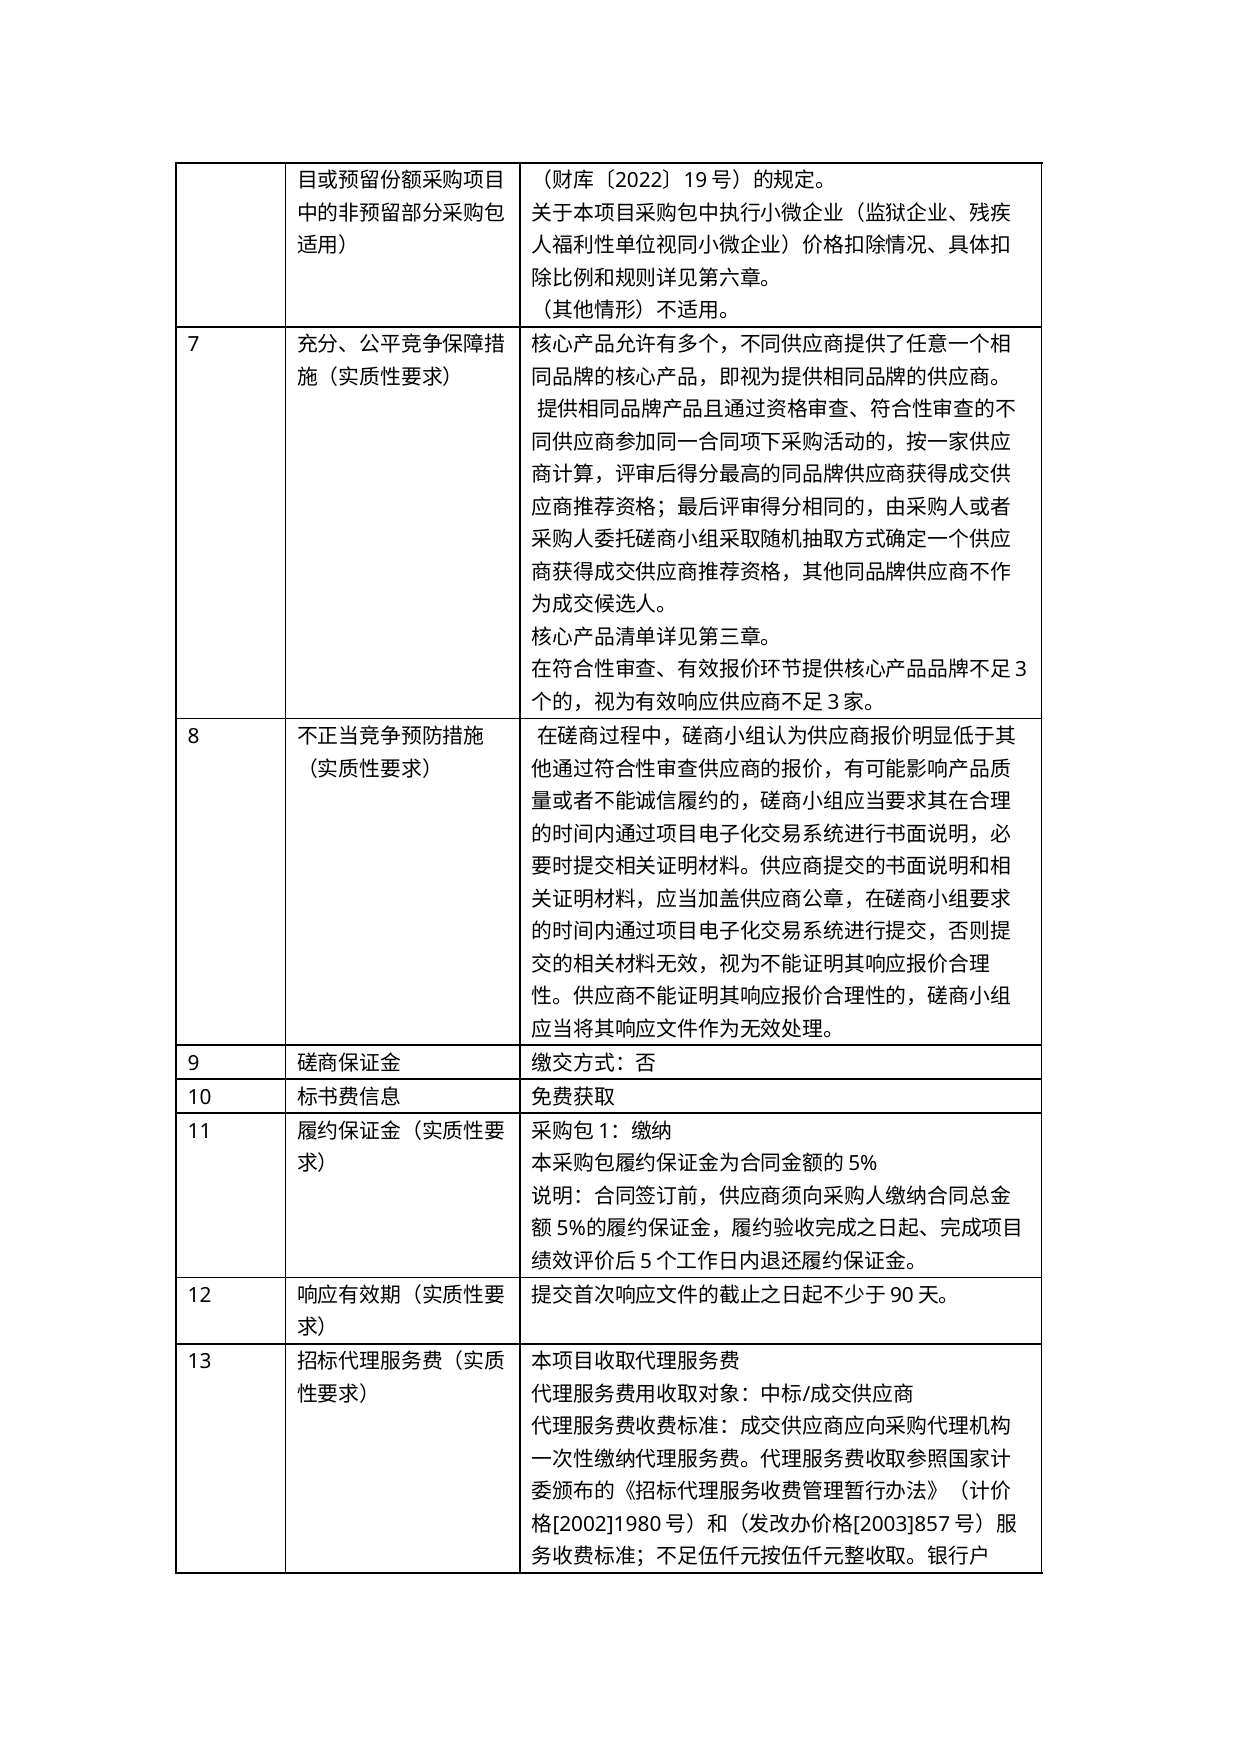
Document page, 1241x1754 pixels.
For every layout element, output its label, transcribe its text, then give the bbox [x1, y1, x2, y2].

table_cell 13 [177, 1345, 285, 1572]
table_cell 11 [177, 1114, 285, 1276]
table_cell 缴交方式：否 [521, 1046, 1041, 1078]
table_cell 提交首次响应文件的截止之日起不少于90天。 [521, 1278, 1041, 1343]
table_cell 不正当竞争预防措施（实质性要求） [286, 719, 519, 1044]
table_cell 免费获取 [521, 1080, 1041, 1112]
table_cell 标书费信息 [286, 1080, 519, 1112]
table_cell 9 [177, 1046, 285, 1078]
table_cell 磋商保证金 [286, 1046, 519, 1078]
table_cell 响应有效期（实质性要求） [286, 1278, 519, 1343]
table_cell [286, 164, 519, 326]
table_cell 履约保证金（实质性要求） [286, 1114, 519, 1276]
table_cell 招标代理服务费（实质性要求） [286, 1345, 519, 1572]
table_cell 充分、公平竞争保障措施（实质性要求） [286, 328, 519, 718]
table_cell 核心产品允许有多个，不同供应商提供了任意一个相同品牌的核心产品，即视为提供相同品牌的供应商。 提供相同品牌产品且通过资格审查、符合性审查的不同供应商参加同一合同项下采购活动的，按一家供应商计算，评审后得分最高的同品牌供应商获得成交供应商推荐资格；最后评审得分相同的，由采购人或者采购人委托磋商小组采取随机抽取方式确定一个供应商获得成交供应商推荐资格，其他同品牌供应商不作为成交候选人。 核心产品清单详见第三章。 在符合性审查、有效报价环节提供核心产品品牌不足3个的，视为有效响应供应商不足3家。 [521, 328, 1041, 718]
table_cell 在磋商过程中，磋商小组认为供应商报价明显低于其他通过符合性审查供应商的报价，有可能影响产品质量或者不能诚信履约的，磋商小组应当要求其在合理的时间内通过项目电子化交易系统进行书面说明，必要时提交相关证明材料。供应商提交的书面说明和相关证明材料，应当加盖供应商公章，在磋商小组要求的时间内通过项目电子化交易系统进行提交，否则提交的相关材料无效，视为不能证明其响应报价合理性。供应商不能证明其响应报价合理性的，磋商小组应当将其响应文件作为无效处理。 [521, 719, 1041, 1044]
table_cell 8 [177, 719, 285, 1044]
table_cell 10 [177, 1080, 285, 1112]
table_cell 7 [177, 328, 285, 718]
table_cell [521, 164, 1041, 326]
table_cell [521, 1345, 1041, 1572]
table_cell 6 [177, 164, 285, 326]
table_cell 12 [177, 1278, 285, 1343]
table_cell 采购包1：缴纳 本采购包履约保证金为合同金额的5% 说明：合同签订前，供应商须向采购人缴纳合同总金额5%的履约保证金，履约验收完成之日起、完成项目绩效评价后5个工作日内退还履约保证金。 [521, 1114, 1041, 1276]
